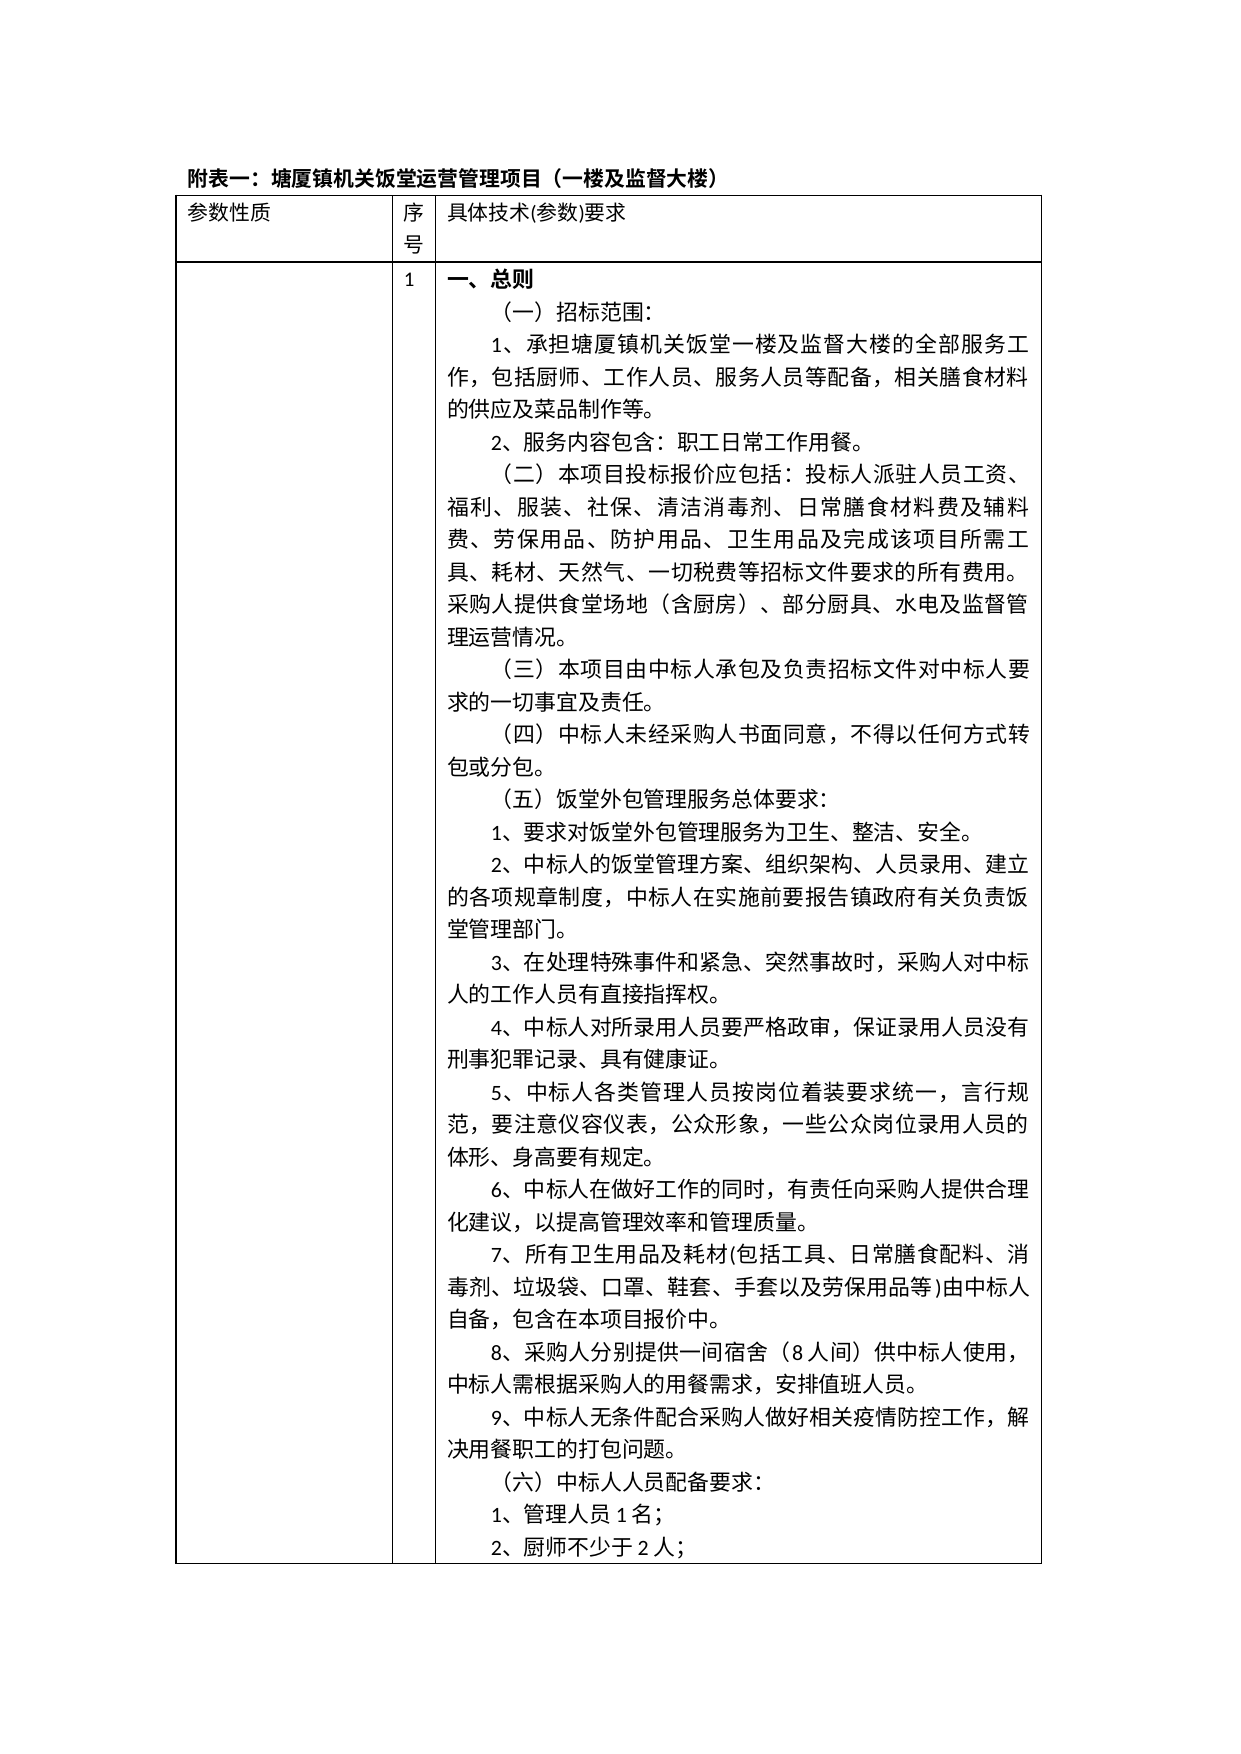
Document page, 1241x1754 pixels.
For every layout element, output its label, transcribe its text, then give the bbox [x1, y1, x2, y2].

table_header 序号 [393, 196, 435, 261]
table_header 具体技术(参数)要求 [436, 196, 1041, 261]
table_header 参数性质 [177, 196, 392, 261]
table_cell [436, 263, 1041, 1563]
table_cell 1 [393, 263, 435, 1563]
table_cell [177, 263, 392, 1563]
text 附表一：塘厦镇机关饭堂运营管理项目（一楼及监督大楼） [187, 162, 1053, 194]
